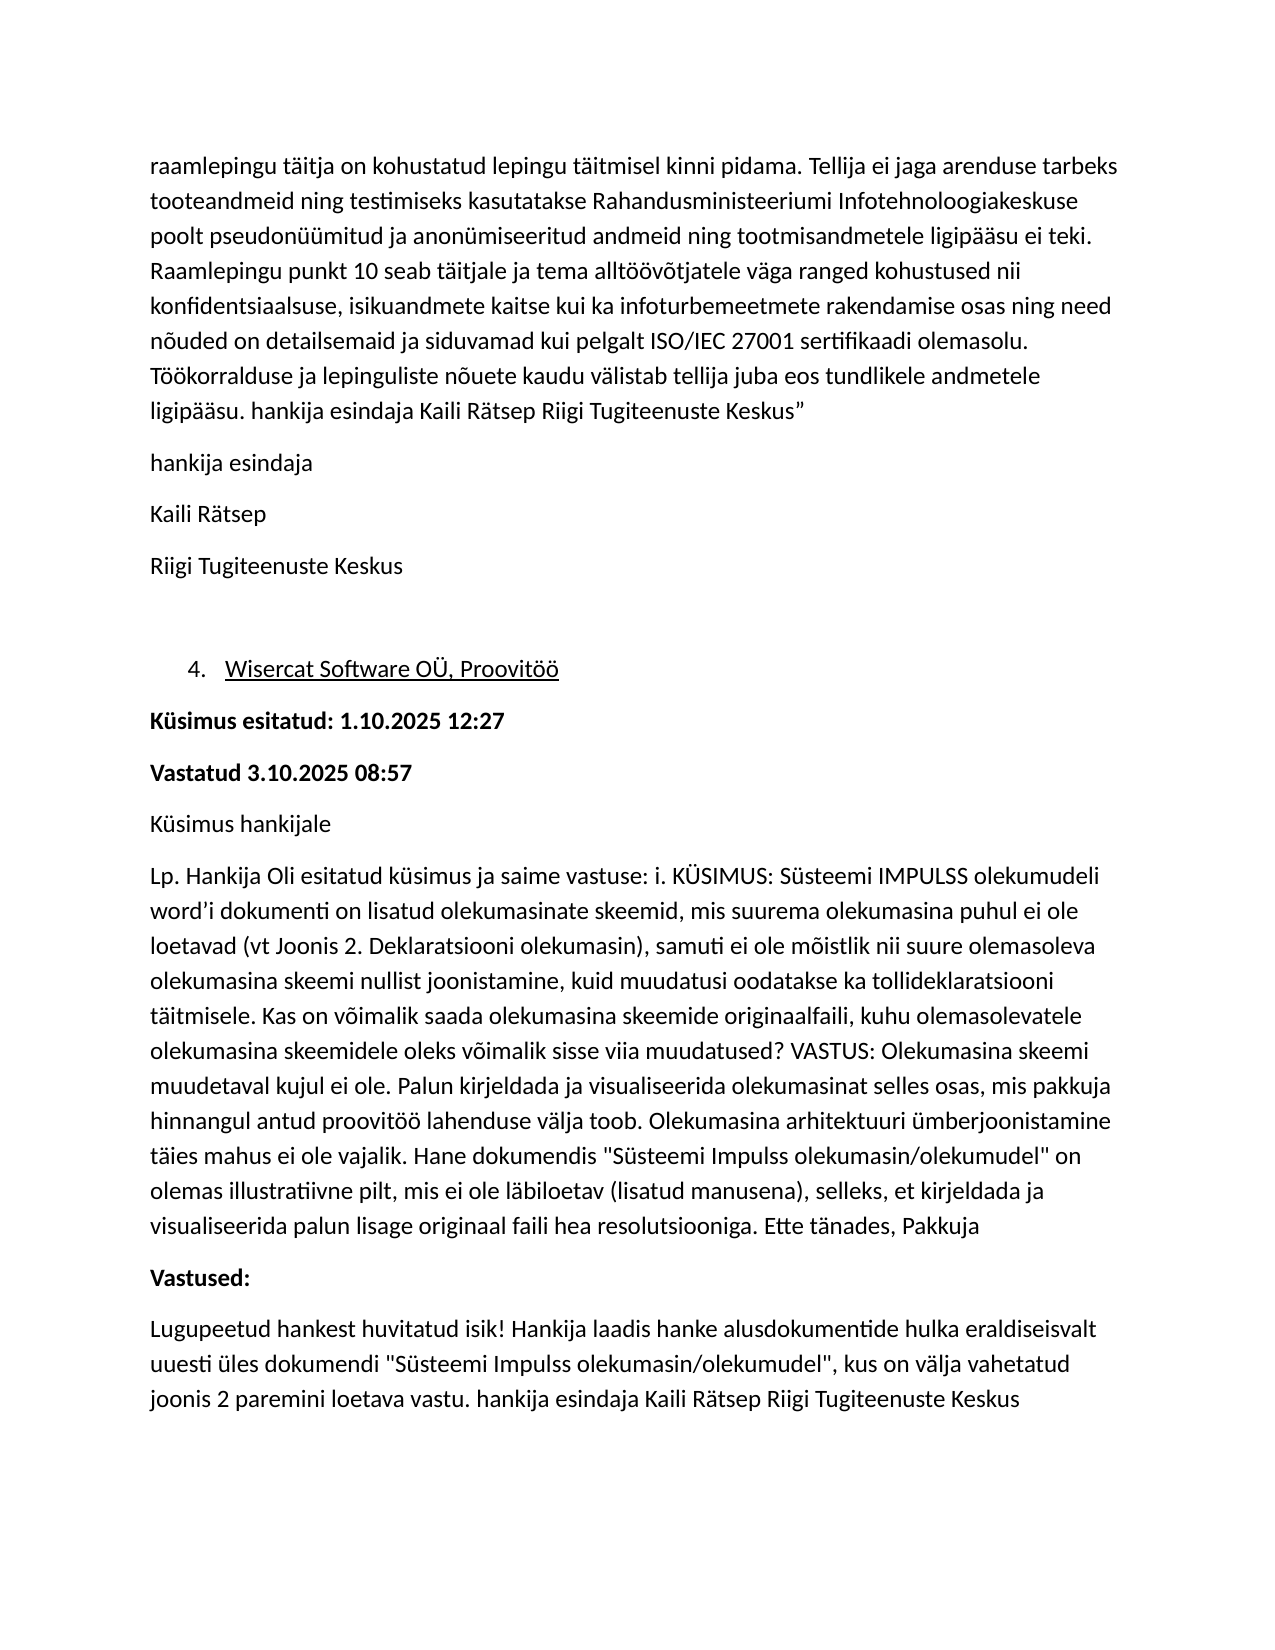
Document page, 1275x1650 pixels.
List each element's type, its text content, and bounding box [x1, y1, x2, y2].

text Vastused: [150, 1262, 1125, 1292]
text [150, 150, 1125, 426]
text Riigi Tugiteenuste Keskus [150, 550, 1125, 581]
text Kaili Rätsep [150, 498, 1125, 529]
list Wisercat Software OÜ, Proovitöö [187, 653, 1125, 684]
text Lugupeetud hankest huvitatud isik! Hankija laadis hanke alusdokumentide hulka eraldiseisvalt uuesti üles dokumendi "Süsteemi Impulss olekumasin/olekumudel", kus on välja vahetatud joonis 2 paremini loetava vastu. hankija esindaja Kaili Rätsep Riigi Tugiteenuste Keskus [150, 1313, 1125, 1414]
text hankija esindaja [150, 447, 1125, 477]
text Lp. Hankija Oli esitatud küsimus ja saime vastuse: i. KÜSIMUS: Süsteemi IMPULSS olekumudeli word’i dokumenti on lisatud olekumasinate skeemid, mis suurema olekumasina puhul ei ole loetavad (vt Joonis 2. Deklaratsiooni olekumasin), samuti ei ole mõistlik nii suure olemasoleva olekumasina skeemi nullist joonistamine, kuid muudatusi oodatakse ka tollideklaratsiooni täitmisele. Kas on võimalik saada olekumasina skeemide originaalfaili, kuhu olemasolevatele olekumasina skeemidele oleks võimalik sisse viia muudatused? VASTUS: Olekumasina skeemi muudetaval kujul ei ole. Palun kirjeldada ja visualiseerida olekumasinat selles osas, mis pakkuja hinnangul antud proovitöö lahenduse välja toob. Olekumasina arhitektuuri ümberjoonistamine täies mahus ei ole vajalik. Hane dokumendis "Süsteemi Impulss olekumasin/olekumudel" on olemas illustratiivne pilt, mis ei ole läbiloetav (lisatud manusena), selleks, et kirjeldada ja visualiseerida palun lisage originaal faili hea resolutsiooniga. Ette tänades, Pakkuja [150, 860, 1125, 1241]
text Küsimus esitatud: 1.10.2025 12:27 [150, 705, 1125, 736]
text Küsimus hankijale [150, 808, 1125, 839]
text Vastatud 3.10.2025 08:57 [150, 757, 1125, 787]
